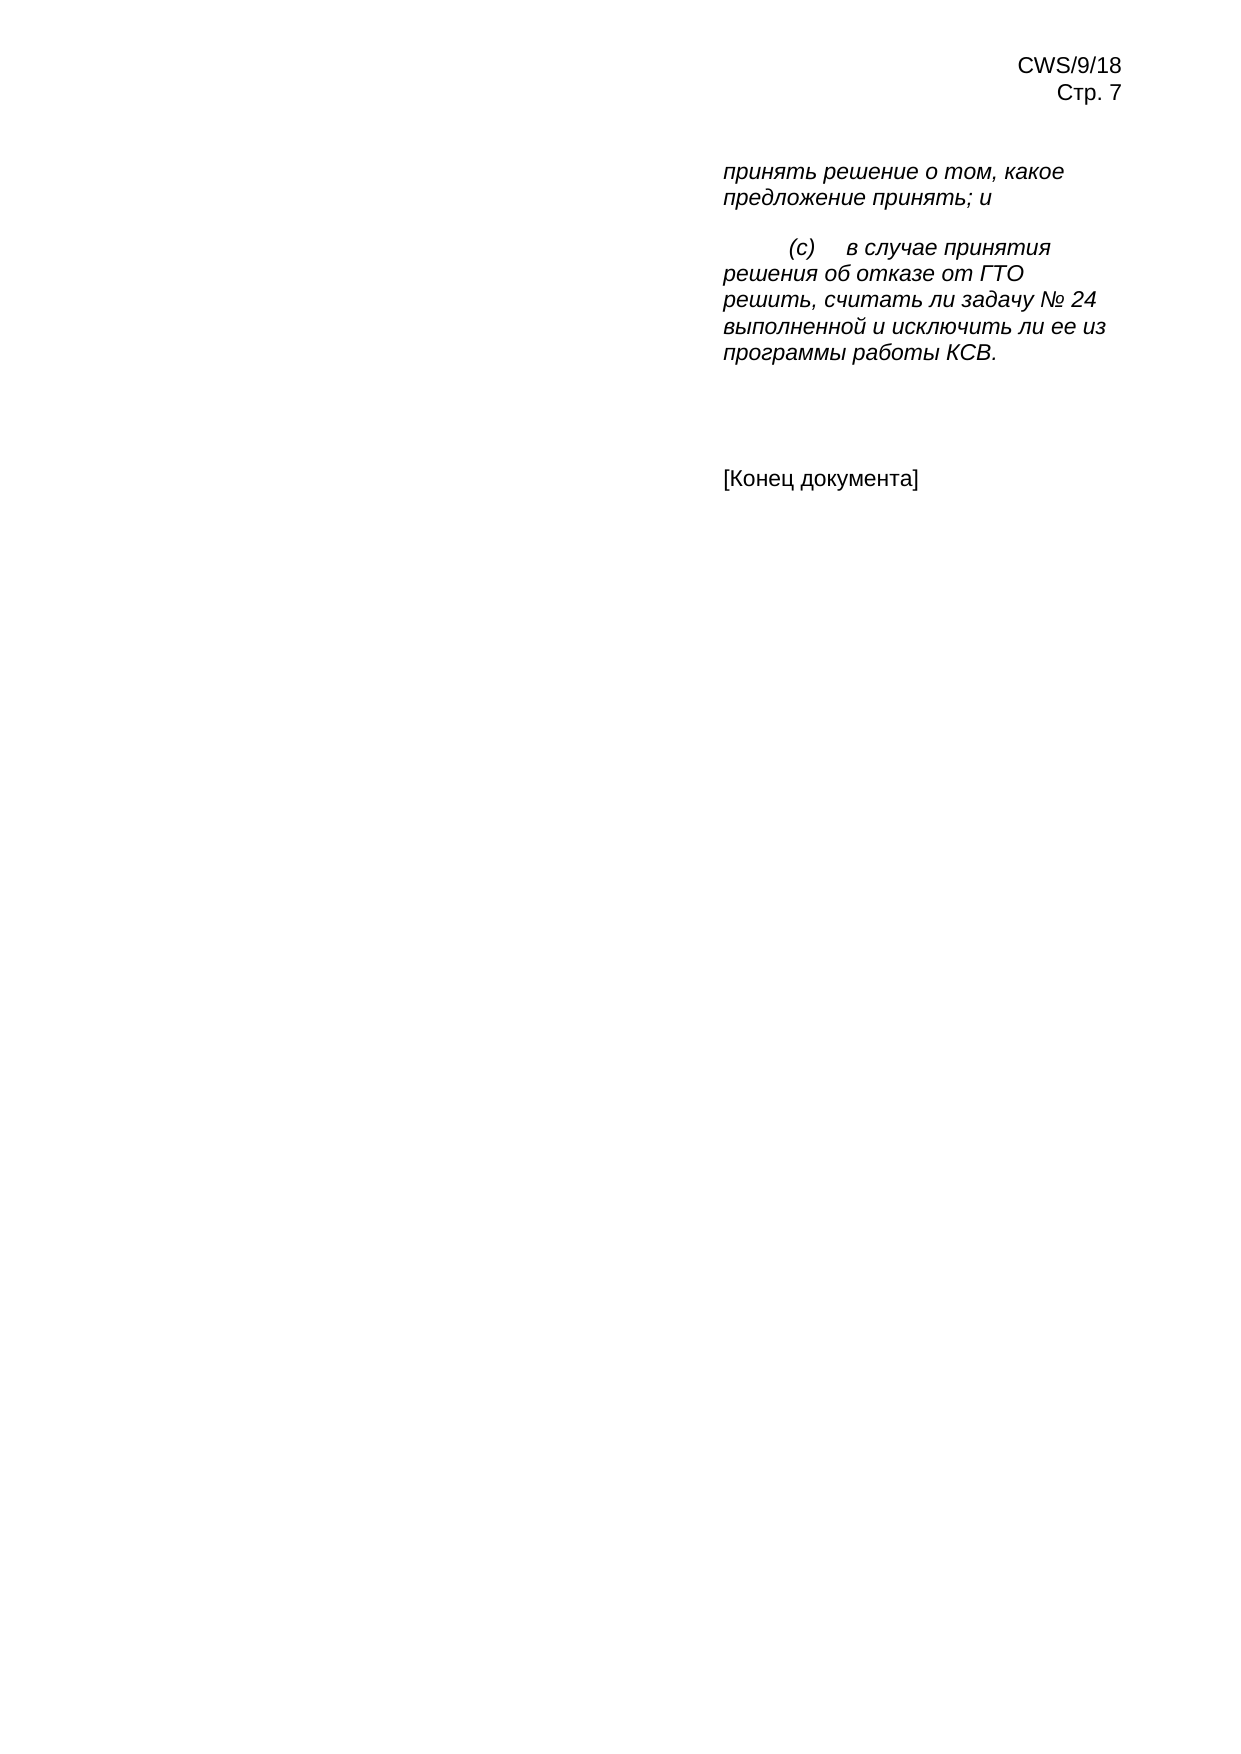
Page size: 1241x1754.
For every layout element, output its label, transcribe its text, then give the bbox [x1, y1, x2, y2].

text [Конец документа] [723, 464, 1122, 491]
text (c) в случае принятия решения об отказе от ГТО решить, считать ли задачу № 24 выполненной и исключить ли ее из программы работы КСВ. [723, 233, 1122, 365]
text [723, 158, 1122, 211]
